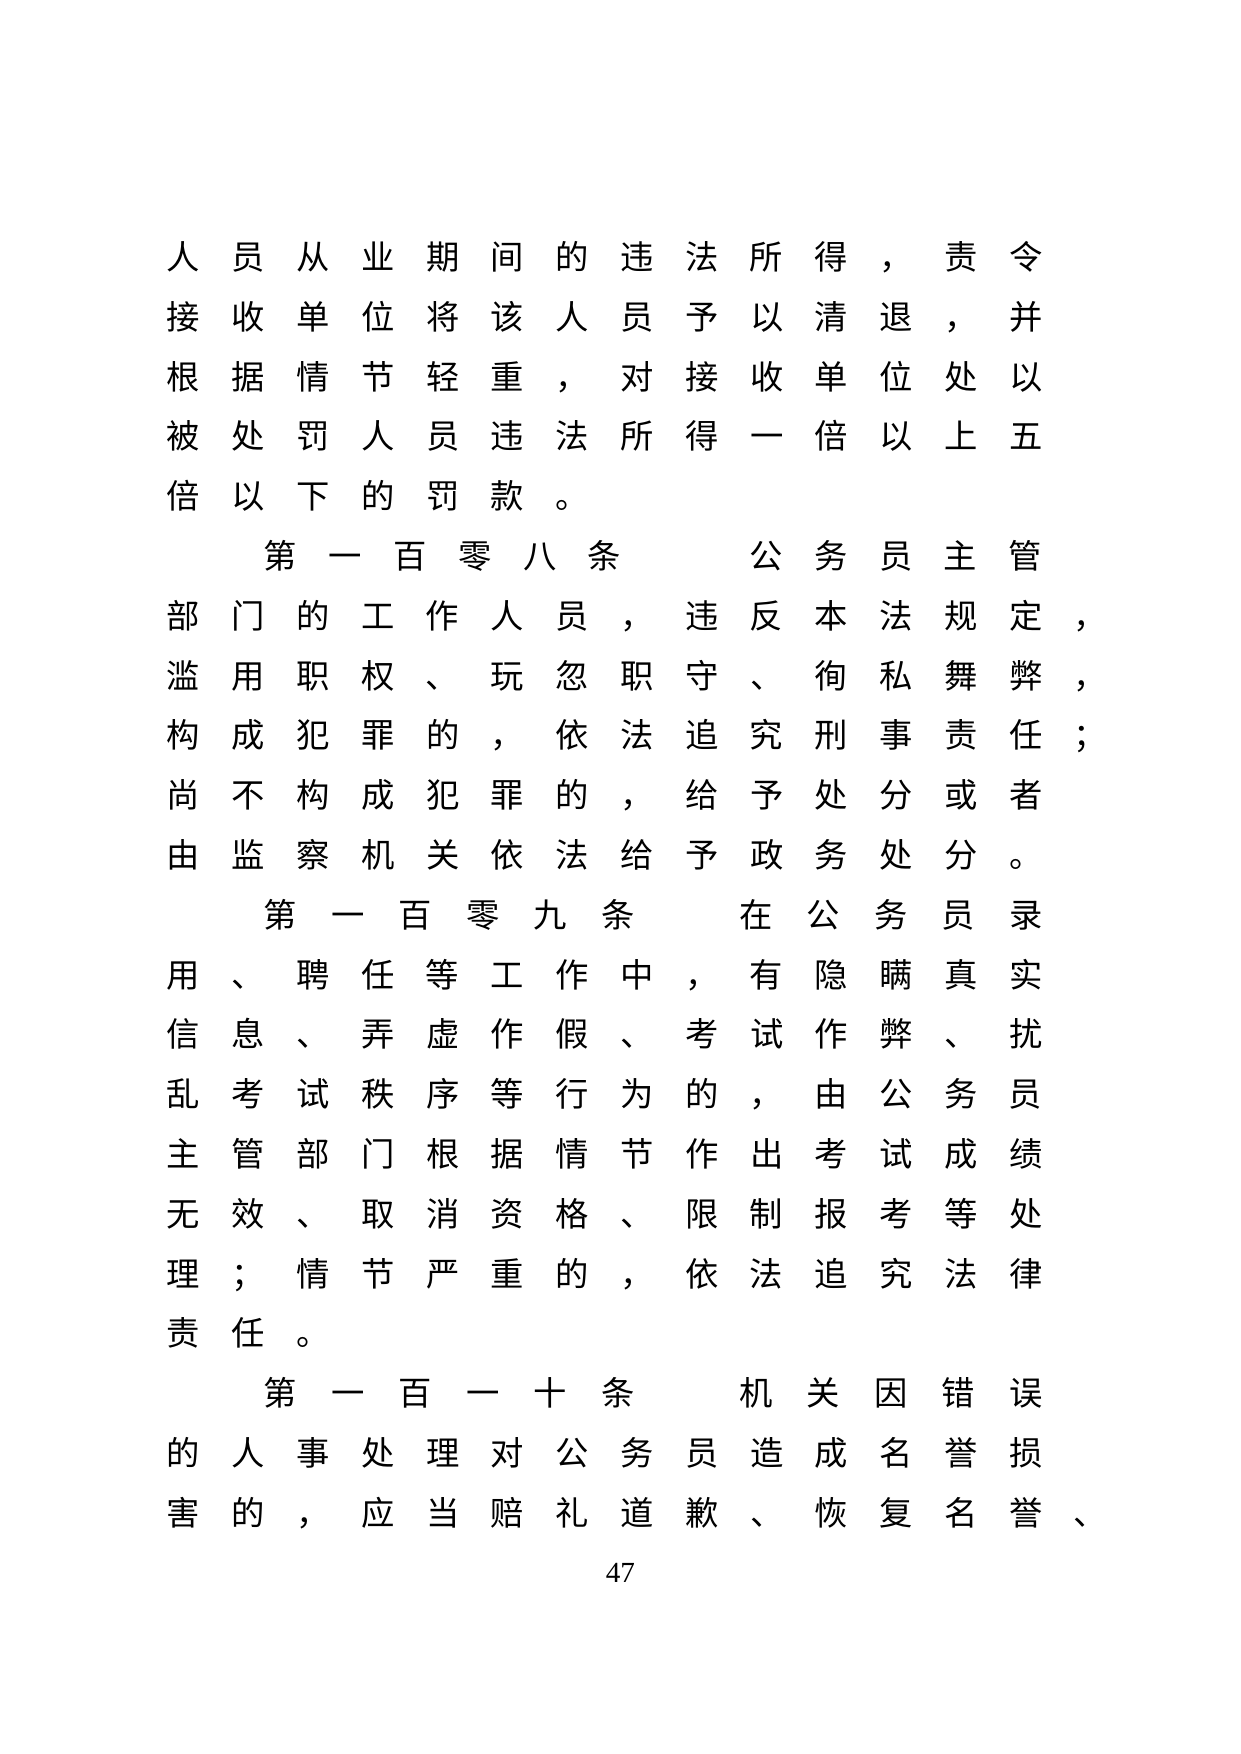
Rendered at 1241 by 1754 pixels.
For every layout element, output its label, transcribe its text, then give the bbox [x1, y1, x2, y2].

text 第一百零八条 公务员主管部门的工作人员，违反本法规定，滥用职权、玩忽职守、徇私舞弊，构成犯罪的，依法追究刑事责任；尚不构成犯罪的，给予处分或者由监察机关依法给予政务处分。 [167, 524, 1074, 883]
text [167, 225, 1074, 524]
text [167, 1361, 1074, 1541]
text 第一百零九条 在公务员录用、聘任等工作中，有隐瞒真实信息、弄虚作假、考试作弊、扰乱考试秩序等行为的，由公务员主管部门根据情节作出考试成绩无效、取消资格、限制报考等处理；情节严重的，依法追究法律责任。 [167, 883, 1074, 1361]
